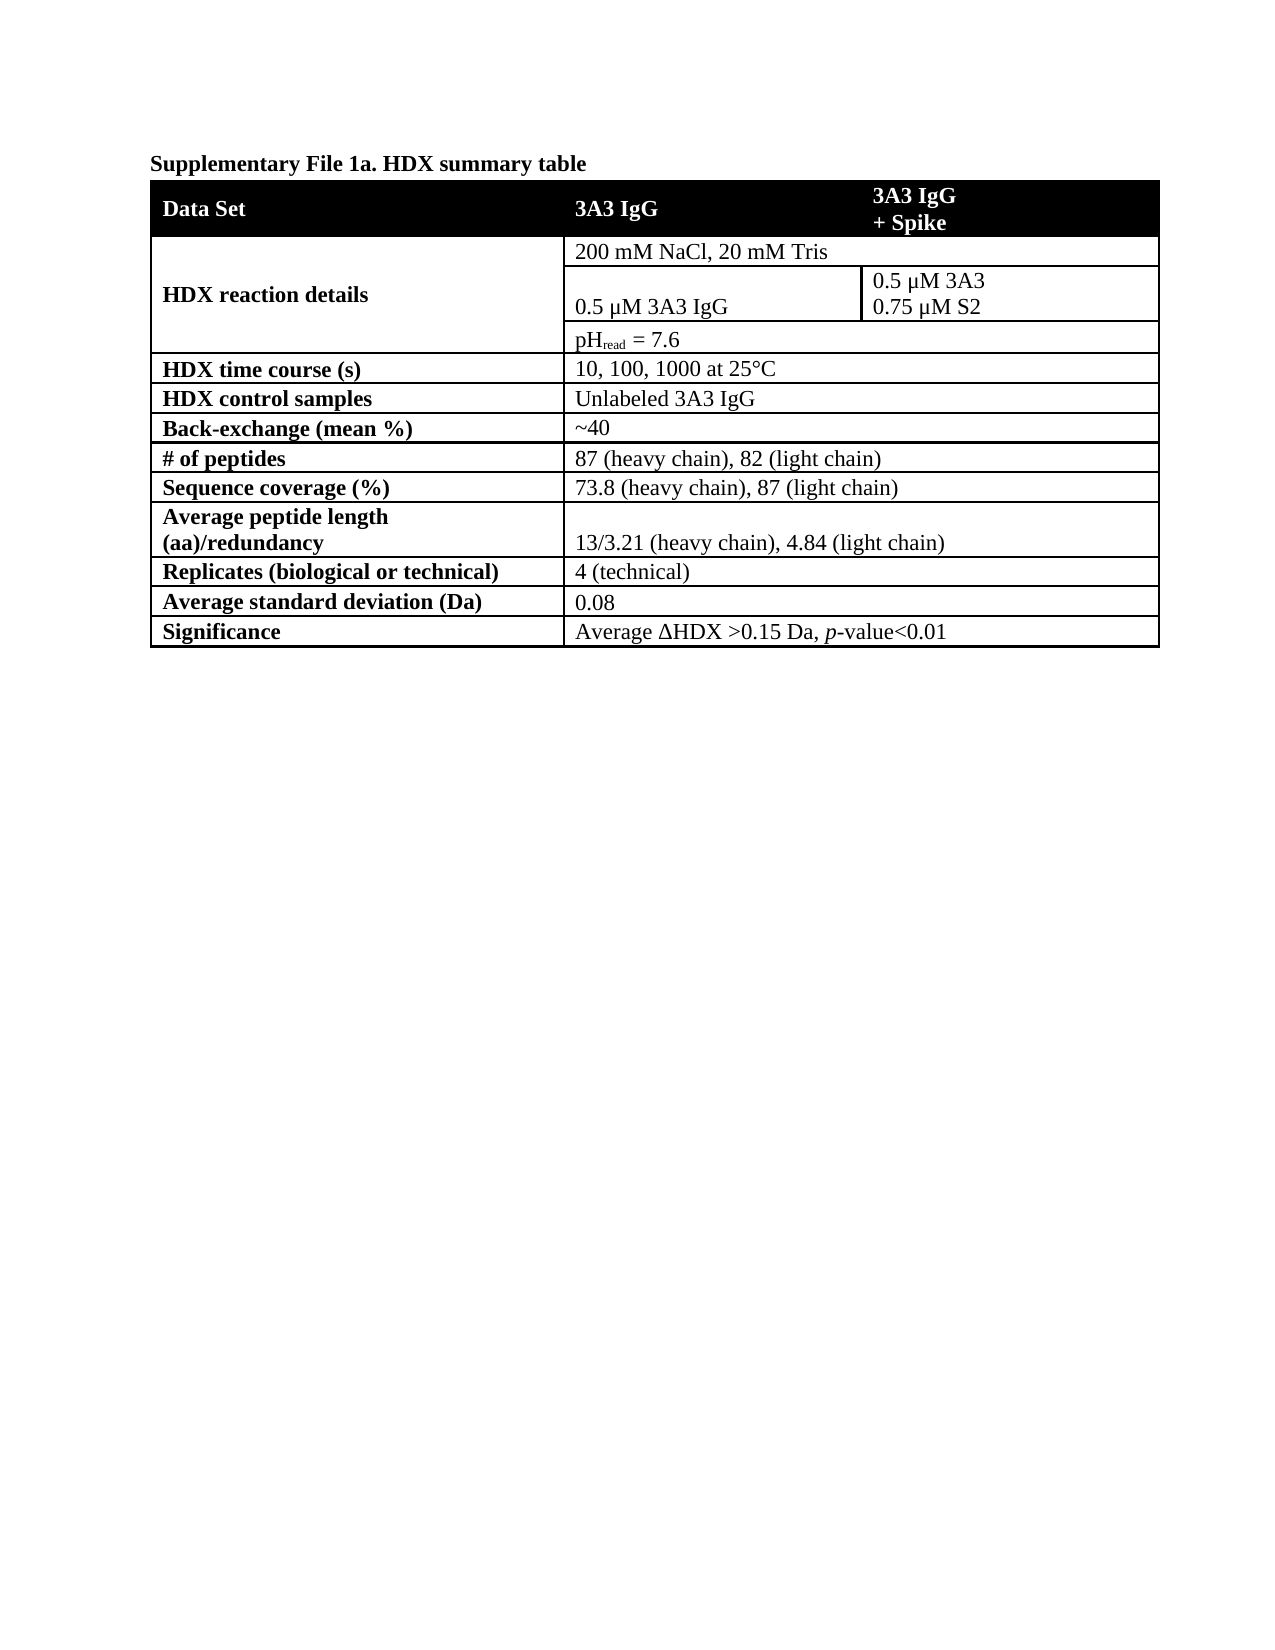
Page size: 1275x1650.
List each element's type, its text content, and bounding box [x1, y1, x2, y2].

table_header 3A3 IgG [565, 182, 860, 235]
table_cell ~40 [565, 414, 1158, 441]
table_cell Sequence coverage (%) [152, 473, 563, 501]
table_cell HDX control samples [152, 384, 563, 412]
table_cell Back-exchange (mean %) [152, 414, 563, 441]
table_cell pHread = 7.6 [565, 322, 1158, 352]
table_cell 10, 100, 1000 at 25°C [565, 354, 1158, 382]
table_cell HDX time course (s) [152, 354, 563, 382]
table_cell 0.5 μM 3A3 IgG [565, 267, 860, 319]
table_cell 4 (technical) [565, 558, 1158, 585]
table_cell # of peptides [152, 444, 563, 471]
table_cell Significance [152, 617, 563, 645]
table_cell 200 mM NaCl, 20 mM Tris [565, 237, 1158, 265]
text Supplementary File 1a. HDX summary table [150, 150, 1125, 176]
table_header Data Set [152, 182, 563, 235]
table_cell 13/3.21 (heavy chain), 4.84 (light chain) [565, 503, 1158, 556]
table_cell 0.5 μM 3A3 0.75 μM S2 [863, 267, 1158, 319]
table_cell Average peptide length (aa)/redundancy [152, 503, 563, 556]
table_cell Average standard deviation (Da) [152, 587, 563, 615]
table_header 3A3 IgG + Spike [863, 182, 1158, 235]
table_cell Replicates (biological or technical) [152, 558, 563, 585]
table_cell 87 (heavy chain), 82 (light chain) [565, 444, 1158, 471]
table_cell 73.8 (heavy chain), 87 (light chain) [565, 473, 1158, 501]
table_cell Average ΔHDX >0.15 Da, p-value<0.01 [565, 617, 1158, 645]
table_cell HDX reaction details [152, 237, 563, 352]
table_cell Unlabeled 3A3 IgG [565, 384, 1158, 412]
table_cell 0.08 [565, 587, 1158, 615]
